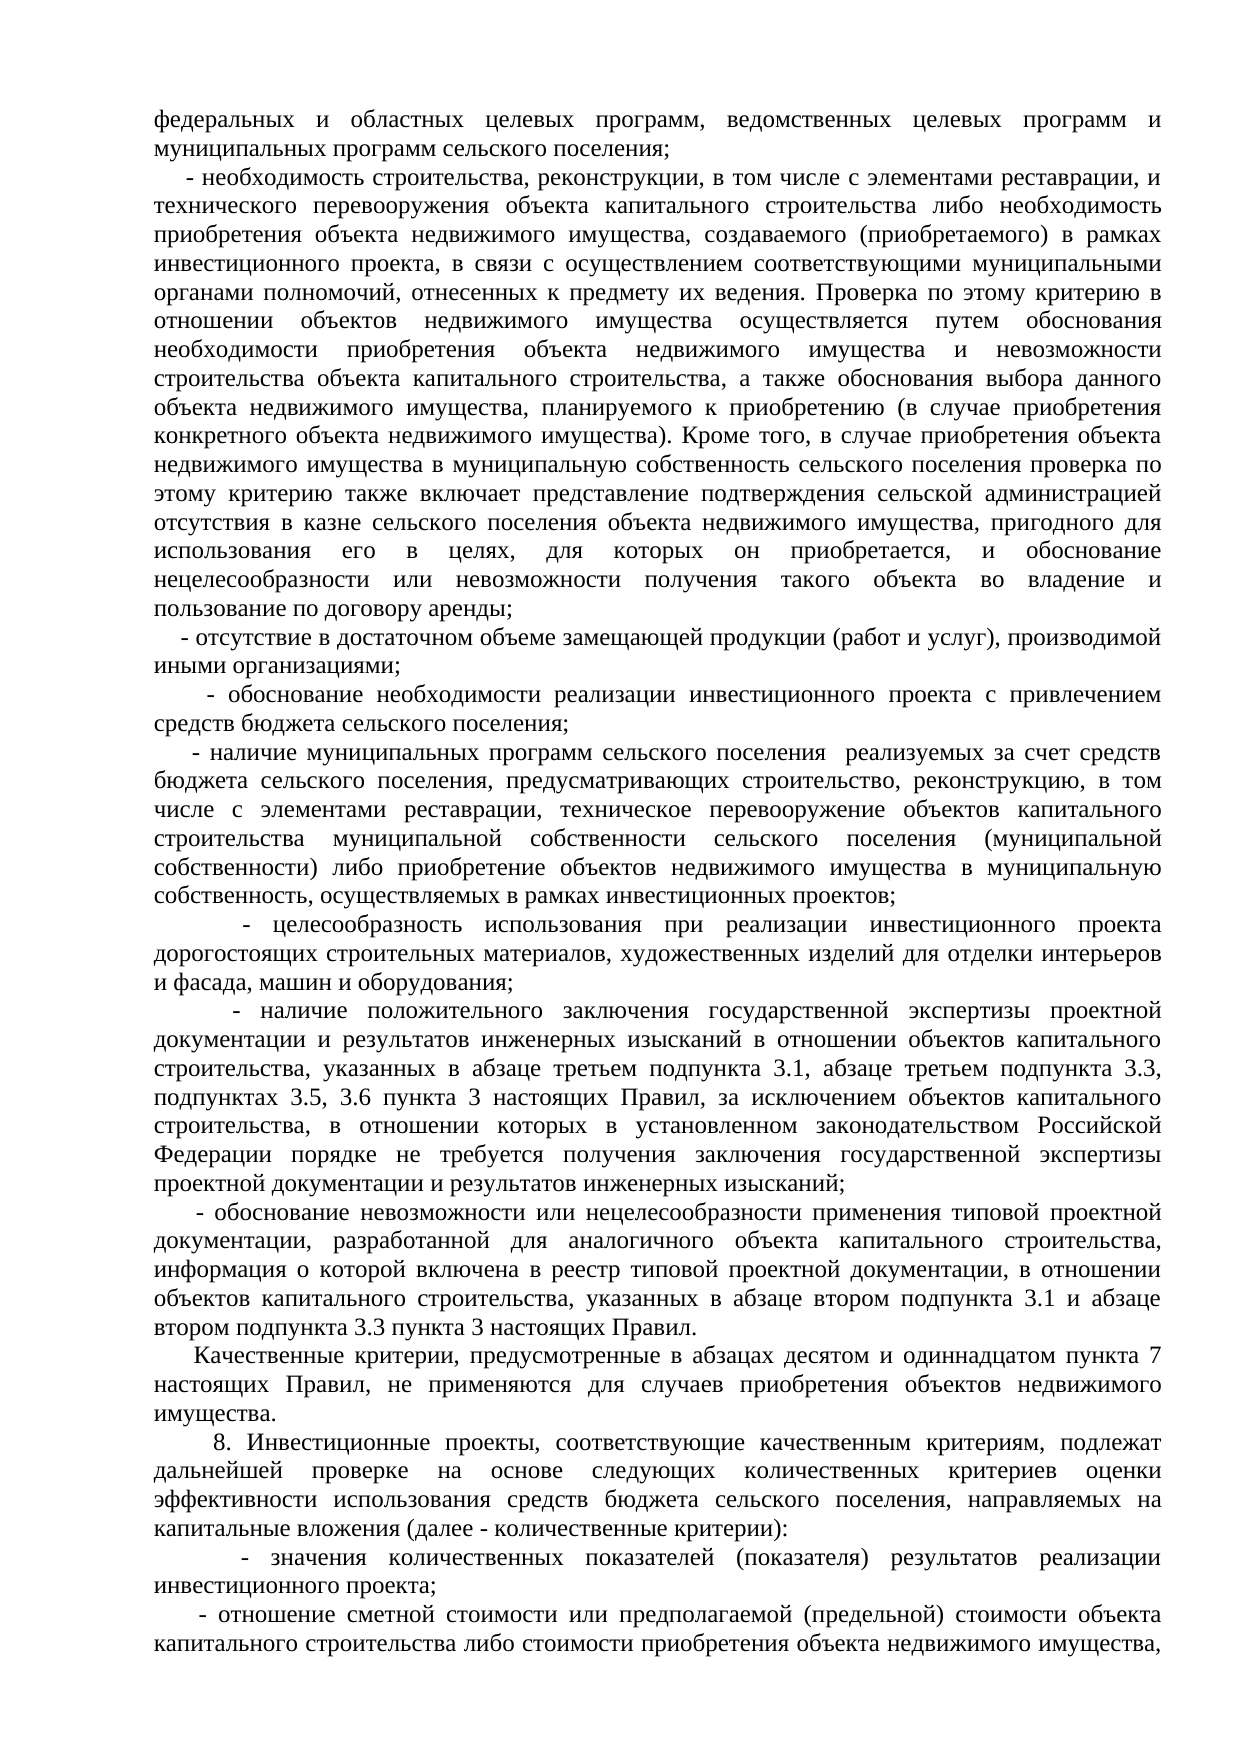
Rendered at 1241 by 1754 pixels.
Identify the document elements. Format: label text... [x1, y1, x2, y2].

text Качественные критерии, предусмотренные в абзацах десятом и одиннадцатом пункта 7 настоящих Правил, не применяются для случаев приобретения объектов недвижимого имущества. [153, 1341, 1162, 1427]
text 8. Инвестиционные проекты, соответствующие качественным критериям, подлежат дальнейшей проверке на основе следующих количественных критериев оценки эффективности использования средств бюджета сельского поселения, направляемых на капитальные вложения (далее - количественные критерии): [153, 1427, 1162, 1542]
text - необходимость строительства, реконструкции, в том числе с элементами реставрации, и технического перевооружения объекта капитального строительства либо необходимость приобретения объекта недвижимого имущества, создаваемого (приобретаемого) в рамках инвестиционного проекта, в связи с осуществлением соответствующими муниципальными органами полномочий, отнесенных к предмету их ведения. Проверка по этому критерию в отношении объектов недвижимого имущества осуществляется путем обоснования необходимости приобретения объекта недвижимого имущества и невозможности строительства объекта капитального строительства, а также обоснования выбора данного объекта недвижимого имущества, планируемого к приобретению (в случае приобретения конкретного объекта недвижимого имущества). Кроме того, в случае приобретения объекта недвижимого имущества в муниципальную собственность сельского поселения проверка по этому критерию также включает представление подтверждения сельской администрацией отсутствия в казне сельского поселения объекта недвижимого имущества, пригодного для использования его в целях, для которых он приобретается, и обоснование нецелесообразности или невозможности получения такого объекта во владение и пользование по договору аренды; [153, 162, 1162, 622]
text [153, 104, 1162, 162]
text - наличие муниципальных программ сельского поселения реализуемых за счет средств бюджета сельского поселения, предусматривающих строительство, реконструкцию, в том числе с элементами реставрации, техническое перевооружение объектов капитального строительства муниципальной собственности сельского поселения (муниципальной собственности) либо приобретение объектов недвижимого имущества в муниципальную собственность, осуществляемых в рамках инвестиционных проектов; [153, 737, 1162, 909]
text - обоснование невозможности или нецелесообразности применения типовой проектной документации, разработанной для аналогичного объекта капитального строительства, информация о которой включена в реестр типовой проектной документации, в отношении объектов капитального строительства, указанных в абзаце втором подпункта 3.1 и абзаце втором подпункта 3.3 пункта 3 настоящих Правил. [153, 1197, 1162, 1341]
text - отсутствие в достаточном объеме замещающей продукции (работ и услуг), производимой иными организациями; [153, 622, 1162, 679]
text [153, 1599, 1162, 1657]
text - обоснование необходимости реализации инвестиционного проекта с привлечением средств бюджета сельского поселения; [153, 679, 1162, 737]
text - целесообразность использования при реализации инвестиционного проекта дорогостоящих строительных материалов, художественных изделий для отделки интерьеров и фасада, машин и оборудования; [153, 909, 1162, 996]
text - наличие положительного заключения государственной экспертизы проектной документации и результатов инженерных изысканий в отношении объектов капитального строительства, указанных в абзаце третьем подпункта 3.1, абзаце третьем подпункта 3.3, подпунктах 3.5, 3.6 пункта 3 настоящих Правил, за исключением объектов капитального строительства, в отношении которых в установленном законодательством Российской Федерации порядке не требуется получения заключения государственной экспертизы проектной документации и результатов инженерных изысканий; [153, 996, 1162, 1197]
text - значения количественных показателей (показателя) результатов реализации инвестиционного проекта; [153, 1542, 1162, 1599]
